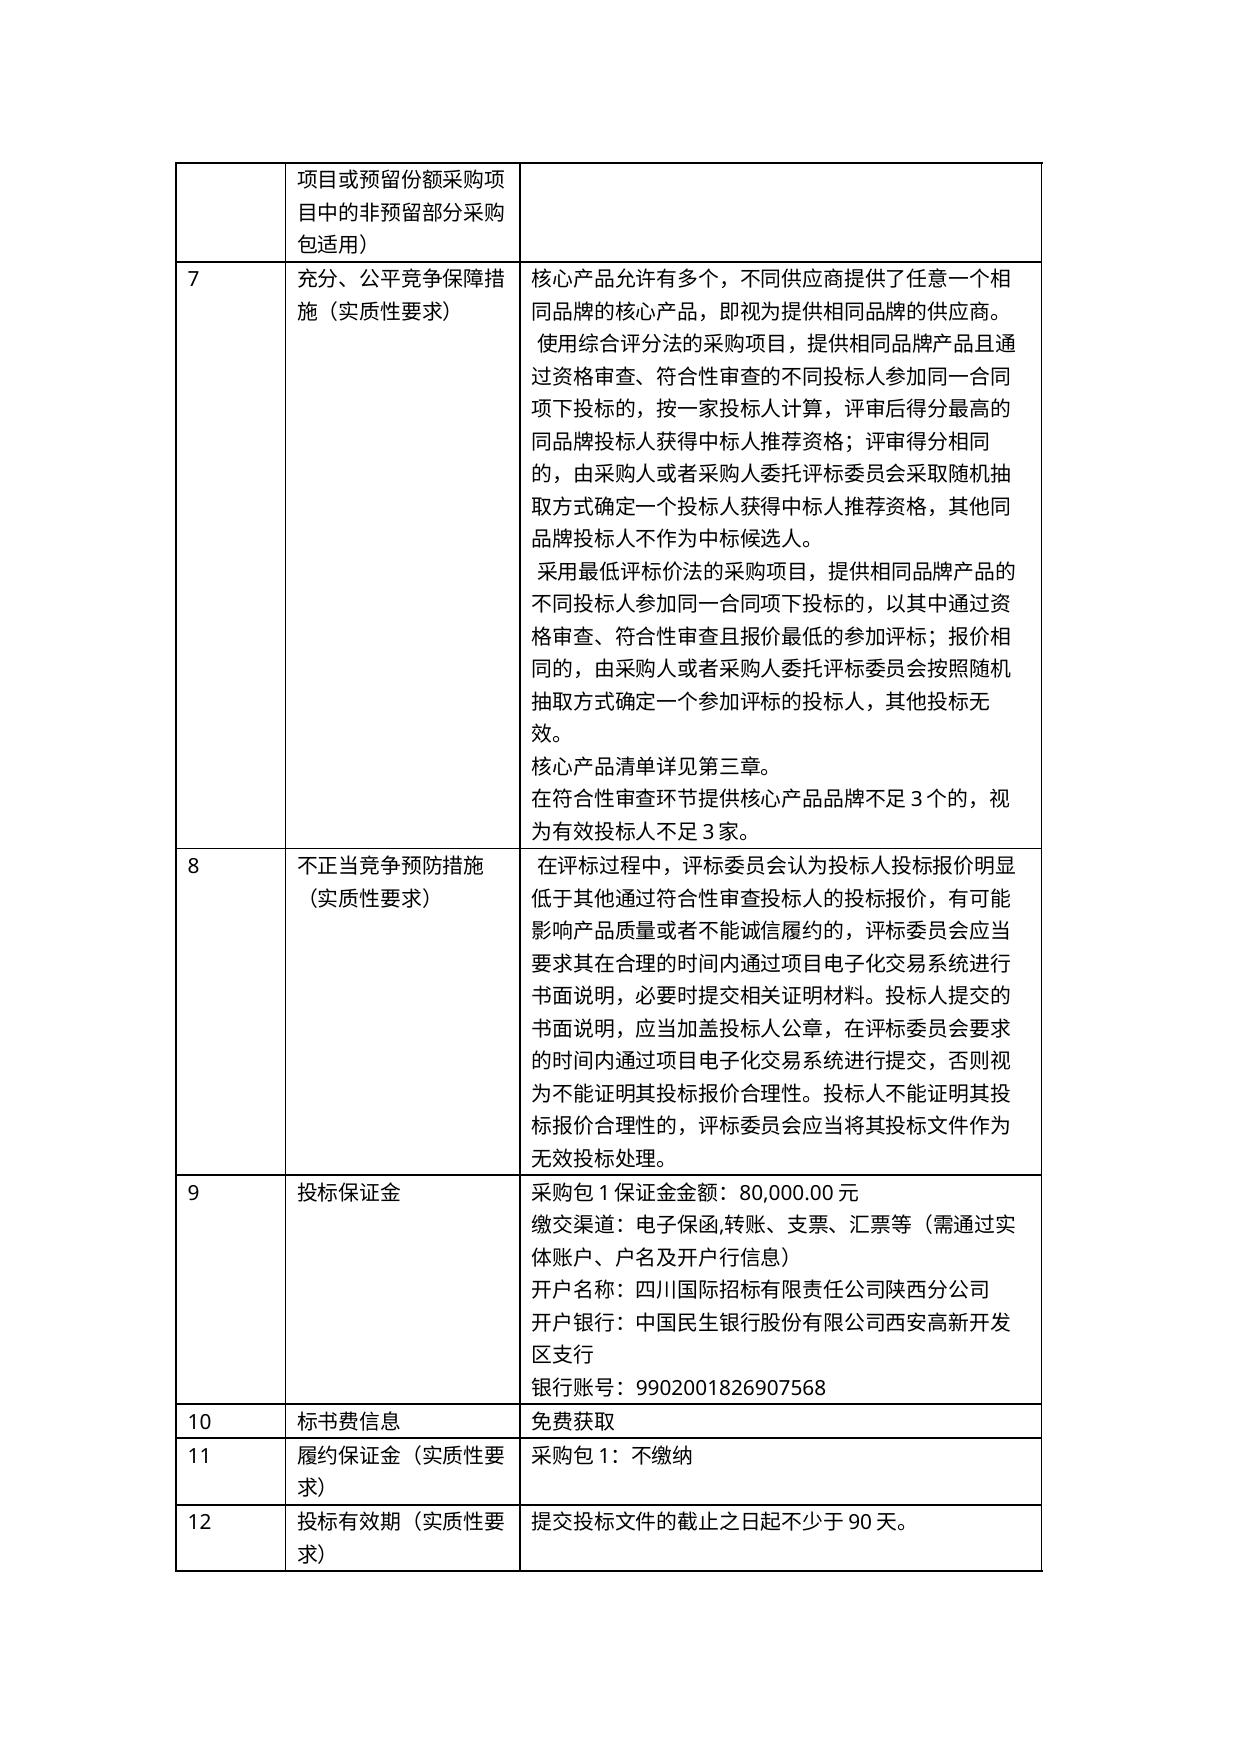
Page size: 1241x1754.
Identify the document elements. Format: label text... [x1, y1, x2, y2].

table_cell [521, 164, 1041, 261]
table_cell 采购包1保证金金额：80,000.00元 缴交渠道：电子保函,转账、支票、汇票等（需通过实体账户、户名及开户行信息） 开户名称：四川国际招标有限责任公司陕西分公司 开户银行：中国民生银行股份有限公司西安高新开发区支行 银行账号：9902001826907568 [521, 1176, 1041, 1403]
table_cell 6 [177, 164, 285, 261]
table_cell 投标有效期（实质性要求） [286, 1506, 519, 1570]
table_cell 在评标过程中，评标委员会认为投标人投标报价明显低于其他通过符合性审查投标人的投标报价，有可能影响产品质量或者不能诚信履约的，评标委员会应当要求其在合理的时间内通过项目电子化交易系统进行书面说明，必要时提交相关证明材料。投标人提交的书面说明，应当加盖投标人公章，在评标委员会要求的时间内通过项目电子化交易系统进行提交，否则视为不能证明其投标报价合理性。投标人不能证明其投标报价合理性的，评标委员会应当将其投标文件作为无效投标处理。 [521, 849, 1041, 1174]
table_cell 8 [177, 849, 285, 1174]
table_cell 标书费信息 [286, 1405, 519, 1437]
table_cell 履约保证金（实质性要求） [286, 1439, 519, 1504]
table_cell 10 [177, 1405, 285, 1437]
table_cell 免费获取 [521, 1405, 1041, 1437]
table_cell 充分、公平竞争保障措施（实质性要求） [286, 263, 519, 848]
table_cell 9 [177, 1176, 285, 1403]
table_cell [286, 164, 519, 261]
table_cell 投标保证金 [286, 1176, 519, 1403]
table_cell 7 [177, 263, 285, 848]
table_cell 核心产品允许有多个，不同供应商提供了任意一个相同品牌的核心产品，即视为提供相同品牌的供应商。 使用综合评分法的采购项目，提供相同品牌产品且通过资格审查、符合性审查的不同投标人参加同一合同项下投标的，按一家投标人计算，评审后得分最高的同品牌投标人获得中标人推荐资格；评审得分相同的，由采购人或者采购人委托评标委员会采取随机抽取方式确定一个投标人获得中标人推荐资格，其他同品牌投标人不作为中标候选人。 采用最低评标价法的采购项目，提供相同品牌产品的不同投标人参加同一合同项下投标的，以其中通过资格审查、符合性审查且报价最低的参加评标；报价相同的，由采购人或者采购人委托评标委员会按照随机抽取方式确定一个参加评标的投标人，其他投标无效。 核心产品清单详见第三章。 在符合性审查环节提供核心产品品牌不足3个的，视为有效投标人不足3家。 [521, 263, 1041, 848]
table_cell 不正当竞争预防措施（实质性要求） [286, 849, 519, 1174]
table_cell 11 [177, 1439, 285, 1504]
table_cell 采购包1：不缴纳 [521, 1439, 1041, 1504]
table_cell 12 [177, 1506, 285, 1570]
table_cell 提交投标文件的截止之日起不少于90天。 [521, 1506, 1041, 1570]
